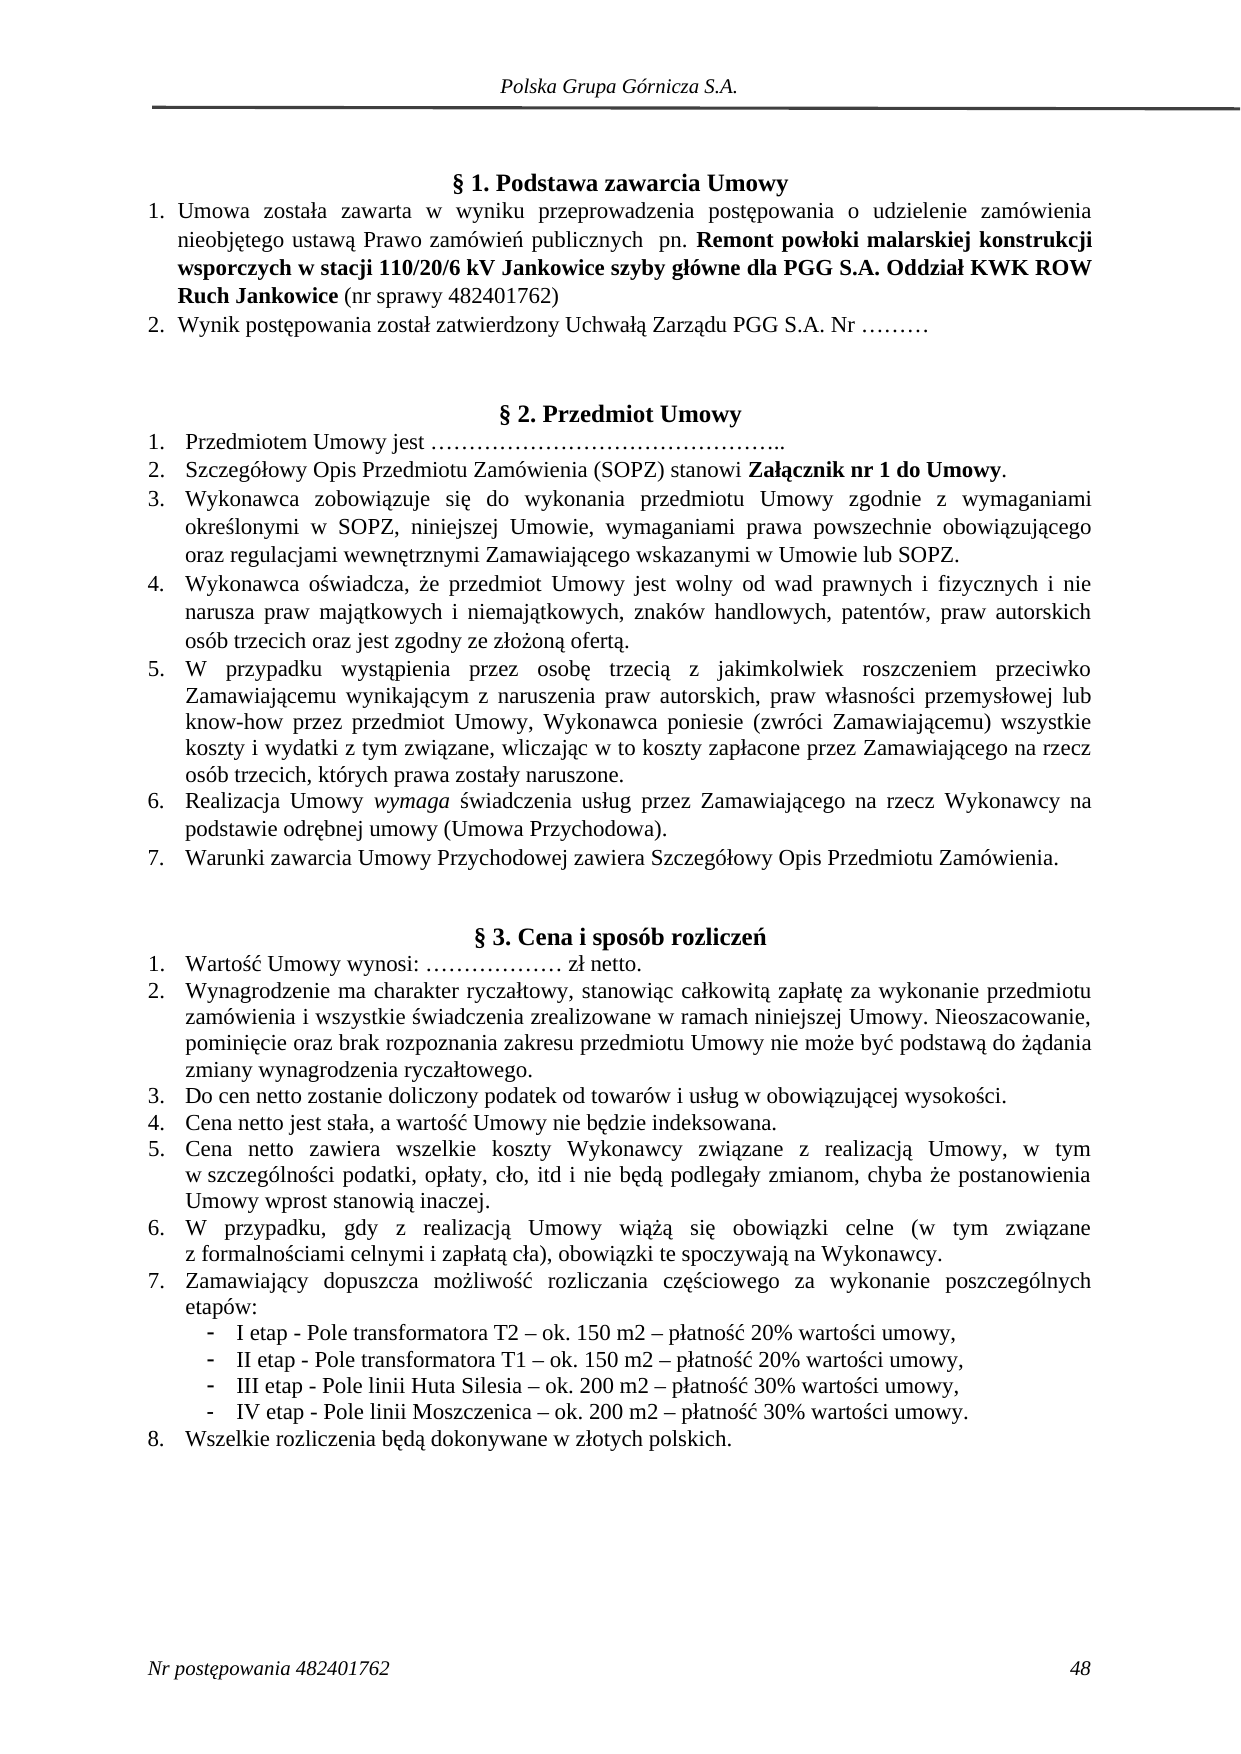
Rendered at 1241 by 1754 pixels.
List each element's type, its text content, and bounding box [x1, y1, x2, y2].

list II etap - Pole transformatora T1 – ok. 150 m2 – płatność 20% wartości umowy, [207, 1346, 1093, 1372]
list Przedmiotem Umowy jest ……………………………………….. [148, 428, 1093, 454]
list Realizacja Umowy wymaga świadczenia usług przez Zamawiającego na rzecz Wykonawcy na podstawie odrębnej umowy (Umowa Przychodowa). [147, 787, 1093, 842]
list Warunki zawarcia Umowy Przychodowej zawiera Szczegółowy Opis Przedmiotu Zamówienia. [147, 844, 1093, 870]
subtitle § 3. Cena i sposób rozliczeń [148, 922, 1093, 950]
list Wykonawca oświadcza, że przedmiot Umowy jest wolny od wad prawnych i fizycznych i nie narusza praw majątkowych i niemajątkowych, znaków handlowych, patentów, praw autorskich osób trzecich oraz jest zgodny ze złożoną ofertą. [147, 570, 1093, 653]
list Szczegółowy Opis Przedmiotu Zamówienia (SOPZ) stanowi Załącznik nr 1 do Umowy. [148, 456, 1093, 483]
list W przypadku wystąpienia przez osobę trzecią z jakimkolwiek roszczeniem przeciwko Zamawiającemu wynikającym z naruszenia praw autorskich, praw własności przemysłowej lub know-how przez przedmiot Umowy, Wykonawca poniesie (zwróci Zamawiającemu) wszystkie koszty i wydatki z tym związane, wliczając w to koszty zapłacone przez Zamawiającego na rzecz osób trzecich, których prawa zostały naruszone. [148, 655, 1093, 787]
list W przypadku, gdy z realizacją Umowy wiążą się obowiązki celne (w tym związane z formalnościami celnymi i zapłatą cła), obowiązki te spoczywają na Wykonawcy. [148, 1214, 1093, 1267]
list Wynagrodzenie ma charakter ryczałtowy, stanowiąc całkowitą zapłatę za wykonanie przedmiotu zamówienia i wszystkie świadczenia zrealizowane w ramach niniejszej Umowy. Nieoszacowanie, pominięcie oraz brak rozpoznania zakresu przedmiotu Umowy nie może być podstawą do żądania zmiany wynagrodzenia ryczałtowego. [148, 977, 1093, 1082]
list Umowa została zawarta w wyniku przeprowadzenia postępowania o udzielenie zamówienia nieobjętego ustawą Prawo zamówień publicznych pn. Remont powłoki malarskiej konstrukcji wsporczych w stacji 110/20/6 kV Jankowice szyby główne dla PGG S.A. Oddział KWK ROW Ruch Jankowice (nr sprawy 482401762) [148, 197, 1093, 309]
list Wykonawca zobowiązuje się do wykonania przedmiotu Umowy zgodnie z wymaganiami określonymi w SOPZ, niniejszej Umowie, wymaganiami prawa powszechnie obowiązującego oraz regulacjami wewnętrznymi Zamawiającego wskazanymi w Umowie lub SOPZ. [148, 485, 1093, 568]
list Do cen netto zostanie doliczony podatek od towarów i usług w obowiązującej wysokości. [148, 1082, 1093, 1108]
list IV etap - Pole linii Moszczenica – ok. 200 m2 – płatność 30% wartości umowy. [207, 1398, 1093, 1425]
list III etap - Pole linii Huta Silesia – ok. 200 m2 – płatność 30% wartości umowy, [207, 1372, 1093, 1398]
list Wszelkie rozliczenia będą dokonywane w złotych polskich. [147, 1425, 1093, 1451]
list I etap - Pole transformatora T2 – ok. 150 m2 – płatność 20% wartości umowy, [207, 1319, 1093, 1346]
subtitle § 1. Podstawa zawarcia Umowy [148, 168, 1093, 197]
list Wartość Umowy wynosi: ……………… zł netto. [148, 950, 1093, 977]
list Cena netto jest stała, a wartość Umowy nie będzie indeksowana. [148, 1108, 1093, 1135]
list Zamawiający dopuszcza możliwość rozliczania częściowego za wykonanie poszczególnych etapów: [148, 1267, 1093, 1319]
list Cena netto zawiera wszelkie koszty Wykonawcy związane z realizacją Umowy, w tym w szczególności podatki, opłaty, cło, itd i nie będą podlegały zmianom, chyba że postanowienia Umowy wprost stanowią inaczej. [148, 1135, 1093, 1214]
list Wynik postępowania został zatwierdzony Uchwałą Zarządu PGG S.A. Nr ……… [148, 311, 1093, 337]
subtitle § 2. Przedmiot Umowy [148, 399, 1093, 428]
